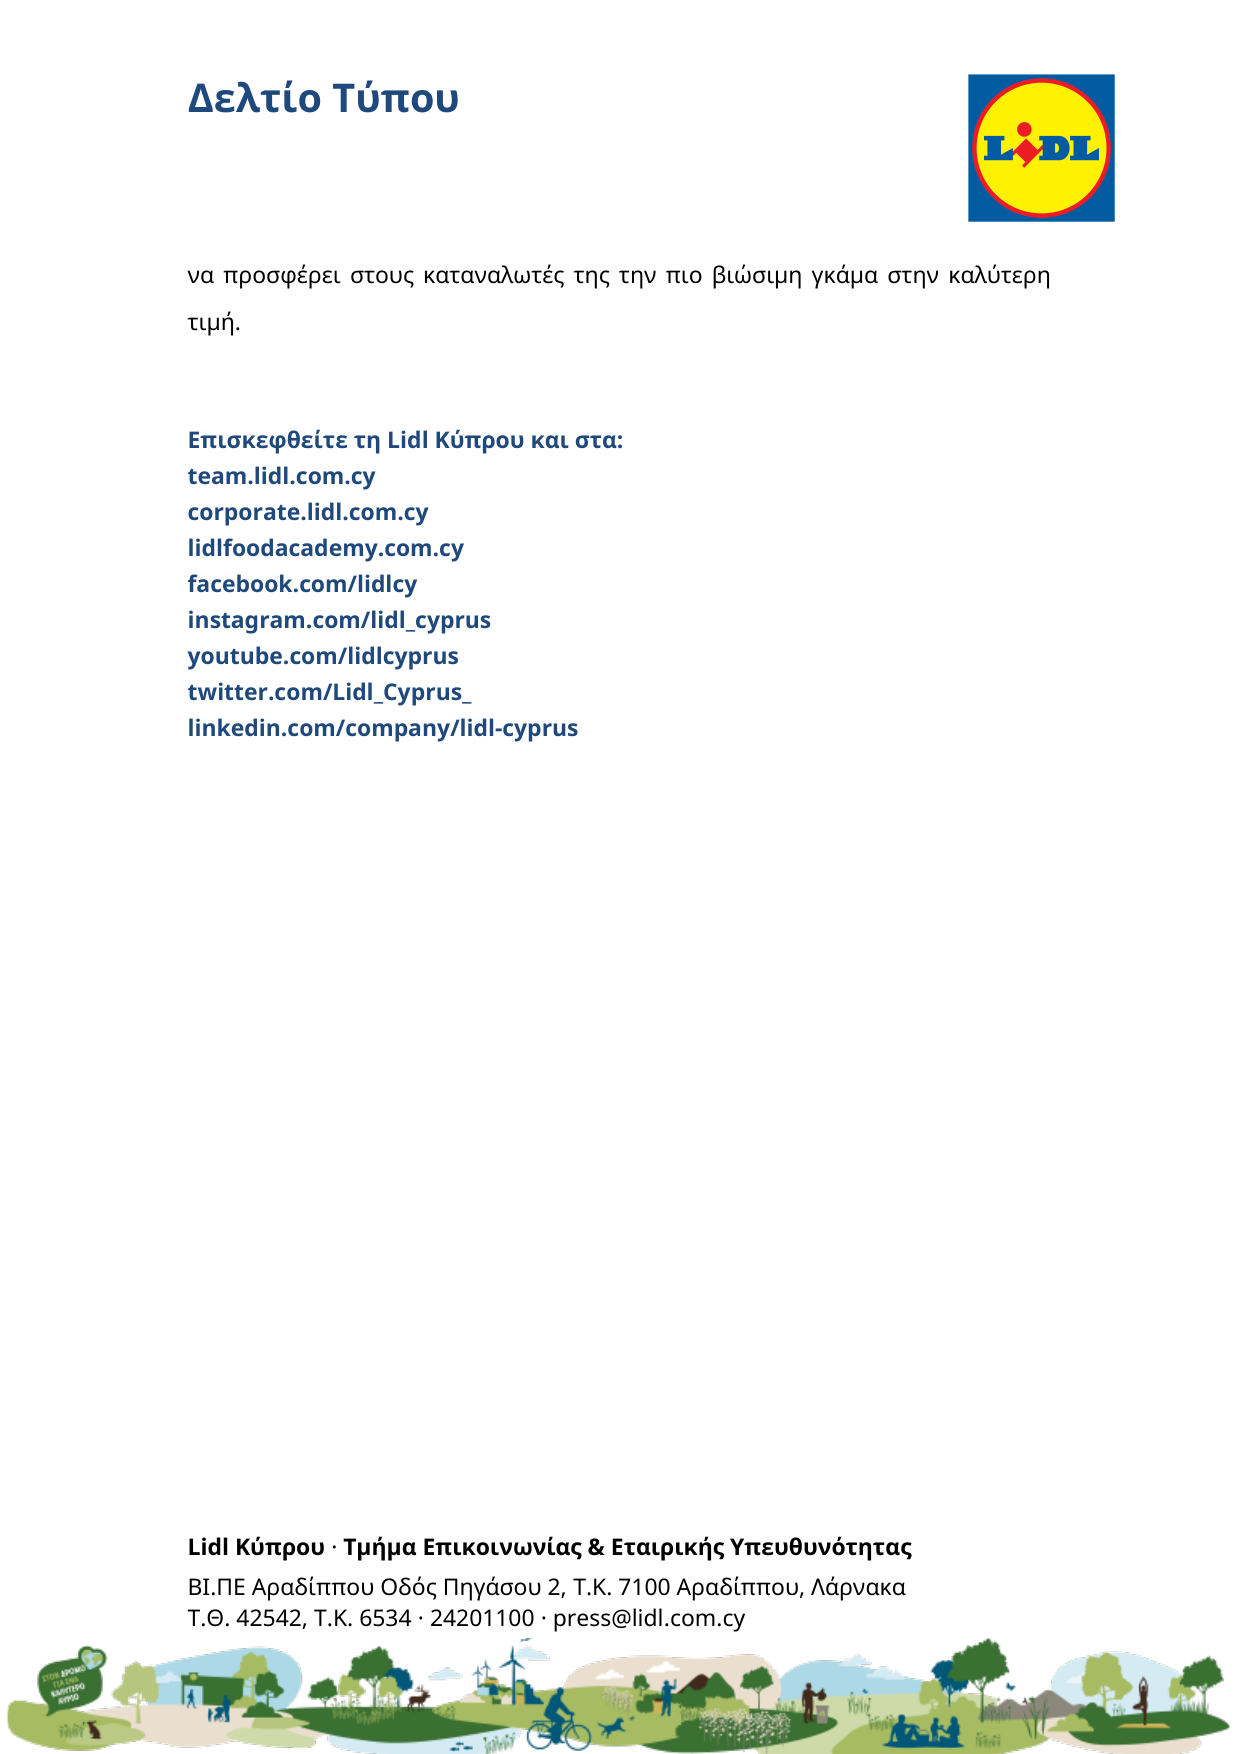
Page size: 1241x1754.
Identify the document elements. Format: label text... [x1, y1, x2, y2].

picture [967, 73, 1116, 223]
text linkedin.com/company/lidl-cyprus [187, 712, 1053, 743]
text lidlfoodacademy.com.cy [187, 532, 1053, 563]
picture [6, 1638, 1233, 1754]
text instagram.com/lidl_cyprus [187, 604, 1053, 635]
text corporate.lidl.com.cy [187, 496, 1053, 527]
text youtube.com/lidlcyprus [187, 640, 1053, 671]
text team.lidl.com.cy [187, 460, 1053, 491]
text facebook.com/lidlcy [187, 568, 1053, 599]
text Επισκεφθείτε τη Lidl Κύπρου και στα: [187, 424, 1053, 455]
text twitter.com/Lidl_Cyprus_ [187, 676, 1053, 707]
